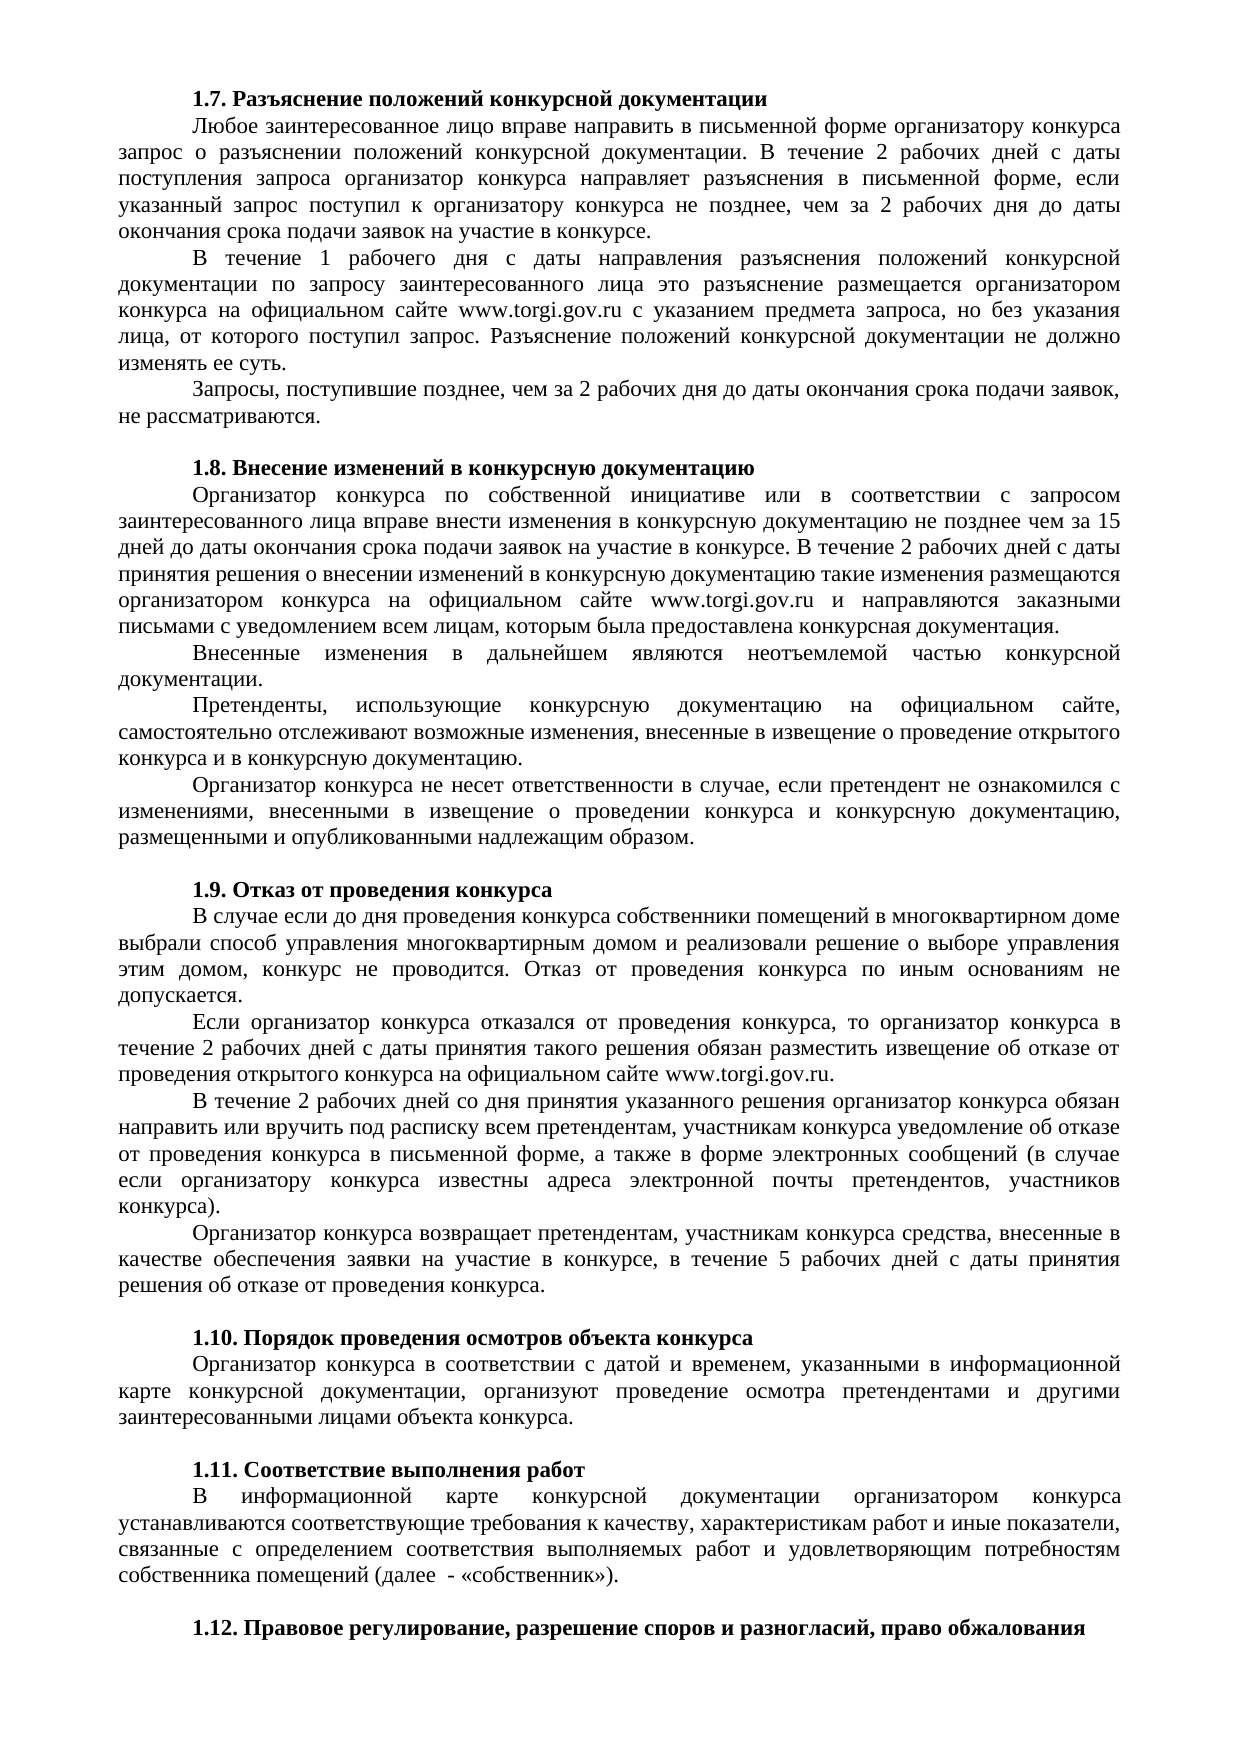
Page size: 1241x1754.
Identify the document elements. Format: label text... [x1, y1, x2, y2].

text Организатор конкурса в соответствии с датой и временем, указанными в информационной карте конкурсной документации, организуют проведение осмотра претендентами и другими заинтересованными лицами объекта конкурса. [118, 1350, 1122, 1429]
text В течение 1 рабочего дня с даты направления разъяснения положений конкурсной документации по запросу заинтересованного лица это разъяснение размещается организатором конкурса на официальном сайте www.torgi.gov.ru с указанием предмета запроса, но без указания лица, от которого поступил запрос. Разъяснение положений конкурсной документации не должно изменять ее суть. [118, 243, 1122, 375]
text В течение 2 рабочих дней со дня принятия указанного решения организатор конкурса обязан направить или вручить под расписку всем претендентам, участникам конкурса уведомление об отказе от проведения конкурса в письменной форме, а также в форме электронных сообщений (в случае если организатору конкурса известны адреса электронной почты претендентов, участников конкурса). [118, 1087, 1122, 1219]
text Если организатор конкурса отказался от проведения конкурса, то организатор конкурса в течение 2 рабочих дней с даты принятия такого решения обязан разместить извещение об отказе от проведения открытого конкурса на официальном сайте www.torgi.gov.ru. [118, 1008, 1122, 1087]
text В случае если до дня проведения конкурса собственники помещений в многоквартирном доме выбрали способ управления многоквартирным домом и реализовали решение о выборе управления этим домом, конкурс не проводится. Отказ от проведения конкурса по иным основаниям не допускается. [118, 902, 1122, 1008]
text Организатор конкурса не несет ответственности в случае, если претендент не ознакомился с изменениями, внесенными в извещение о проведении конкурса и конкурсную документацию, размещенными и опубликованными надлежащим образом. [118, 771, 1122, 850]
text Претенденты, использующие конкурсную документацию на официальном сайте, самостоятельно отслеживают возможные изменения, внесенные в извещение о проведение открытого конкурса и в конкурсную документацию. [118, 692, 1122, 771]
text 1.8. Внесение изменений в конкурсную документацию [118, 454, 1122, 481]
text Любое заинтересованное лицо вправе направить в письменной форме организатору конкурса запрос о разъяснении положений конкурсной документации. В течение 2 рабочих дней с даты поступления запроса организатор конкурса направляет разъяснения в письменной форме, если указанный запрос поступил к организатору конкурса не позднее, чем за 2 рабочих дня до даты окончания срока подачи заявок на участие в конкурсе. [118, 112, 1122, 243]
text 1.11. Соответствие выполнения работ [118, 1456, 1122, 1482]
text В информационной карте конкурсной документации организатором конкурса устанавливаются соответствующие требования к качеству, характеристикам работ и иные показатели, связанные с определением соответствия выполняемых работ и удовлетворяющим потребностям собственника помещений (далее - «собственник»). [118, 1482, 1122, 1588]
text Организатор конкурса возвращает претендентам, участникам конкурса средства, внесенные в качестве обеспечения заявки на участие в конкурсе, в течение 5 рабочих дней с даты принятия решения об отказе от проведения конкурса. [118, 1219, 1122, 1298]
text Внесенные изменения в дальнейшем являются неотъемлемой частью конкурсной документации. [118, 639, 1122, 692]
text 1.12. Правовое регулирование, разрешение споров и разногласий, право обжалования [118, 1614, 1122, 1640]
text 1.7. Разъяснение положений конкурсной документации [118, 85, 1122, 112]
text 1.10. Порядок проведения осмотров объекта конкурса [118, 1324, 1122, 1350]
text Запросы, поступившие позднее, чем за 2 рабочих дня до даты окончания срока подачи заявок, не рассматриваются. [118, 375, 1122, 428]
text Организатор конкурса по собственной инициативе или в соответствии с запросом заинтересованного лица вправе внести изменения в конкурсную документацию не позднее чем за 15 дней до даты окончания срока подачи заявок на участие в конкурсе. В течение 2 рабочих дней с даты принятия решения о внесении изменений в конкурсную документацию такие изменения размещаются организатором конкурса на официальном сайте www.torgi.gov.ru и направляются заказными письмами с уведомлением всем лицам, которым была предоставлена конкурсная документация. [118, 481, 1122, 639]
text 1.9. Отказ от проведения конкурса [118, 876, 1122, 902]
